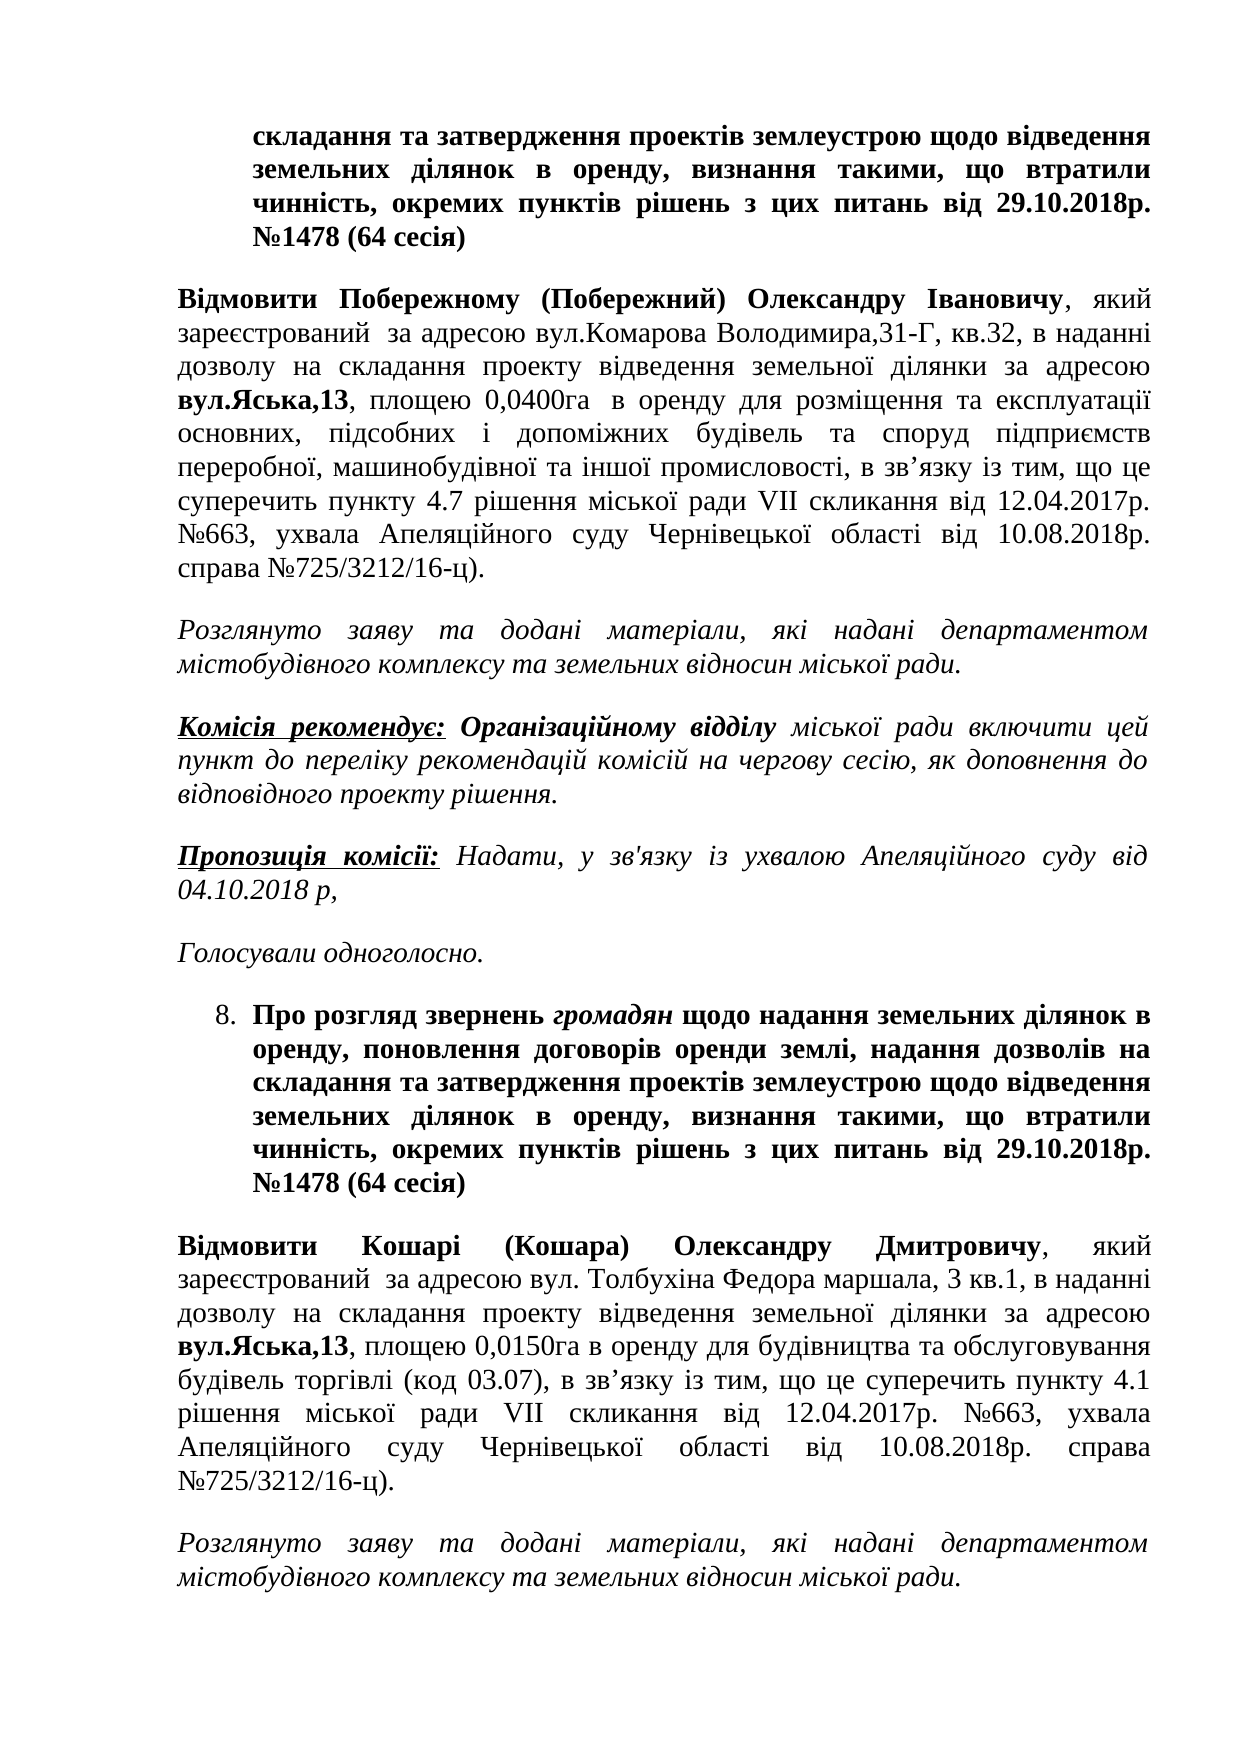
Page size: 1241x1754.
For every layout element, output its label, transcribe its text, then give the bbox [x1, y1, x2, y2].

text Відмовити Кошарі (Кошара) Олександру Дмитровичу, який зареєстрований за адресою вул. Толбухіна Федора маршала, 3 кв.1, в наданні дозволу на складання проекту відведення земельної ділянки за адресою вул.Яська,13, площею 0,0150га в оренду для будівництва та обслуговування будівель торгівлі (код 03.07), в зв’язку із тим, що це суперечить пункту 4.1 рішення міської ради VІІ скликання від 12.04.2017р. №663, ухвала Апеляційного суду Чернівецької області від 10.08.2018р. справа №725/3212/16-ц). [177, 1228, 1152, 1496]
text Відмовити Побережному (Побережний) Олександру Івановичу, який зареєстрований за адресою вул.Комарова Володимира,31-Г, кв.32, в наданні дозволу на складання проекту відведення земельної ділянки за адресою вул.Яська,13, площею 0,0400га в оренду для розміщення та експлуатації основних, підсобних і допоміжних будівель та споруд підприємств переробної, машинобудівної та іншої промисловості, в зв’язку із тим, що це суперечить пункту 4.7 рішення міської ради VІІ скликання від 12.04.2017р. №663, ухвала Апеляційного суду Чернівецької області від 10.08.2018р. справа №725/3212/16-ц). [177, 281, 1152, 583]
text Комісія рекомендує: Організаційному відділу міської ради включити цей пункт до переліку рекомендацій комісій на чергову сесію, як доповнення до відповідного проекту рішення. [177, 709, 1152, 809]
text Голосували одноголосно. [177, 935, 1152, 968]
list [215, 118, 1152, 252]
text Розглянуто заяву та додані матеріали, які надані департаментом містобудівного комплексу та земельних відносин міської ради. [177, 1525, 1152, 1592]
text Пропозиція комісії: Надати, у зв'язку із ухвалою Апеляційного суду від 04.10.2018 р, [177, 838, 1152, 906]
text Розглянуто заяву та додані матеріали, які надані департаментом містобудівного комплексу та земельних відносин міської ради. [177, 612, 1152, 679]
